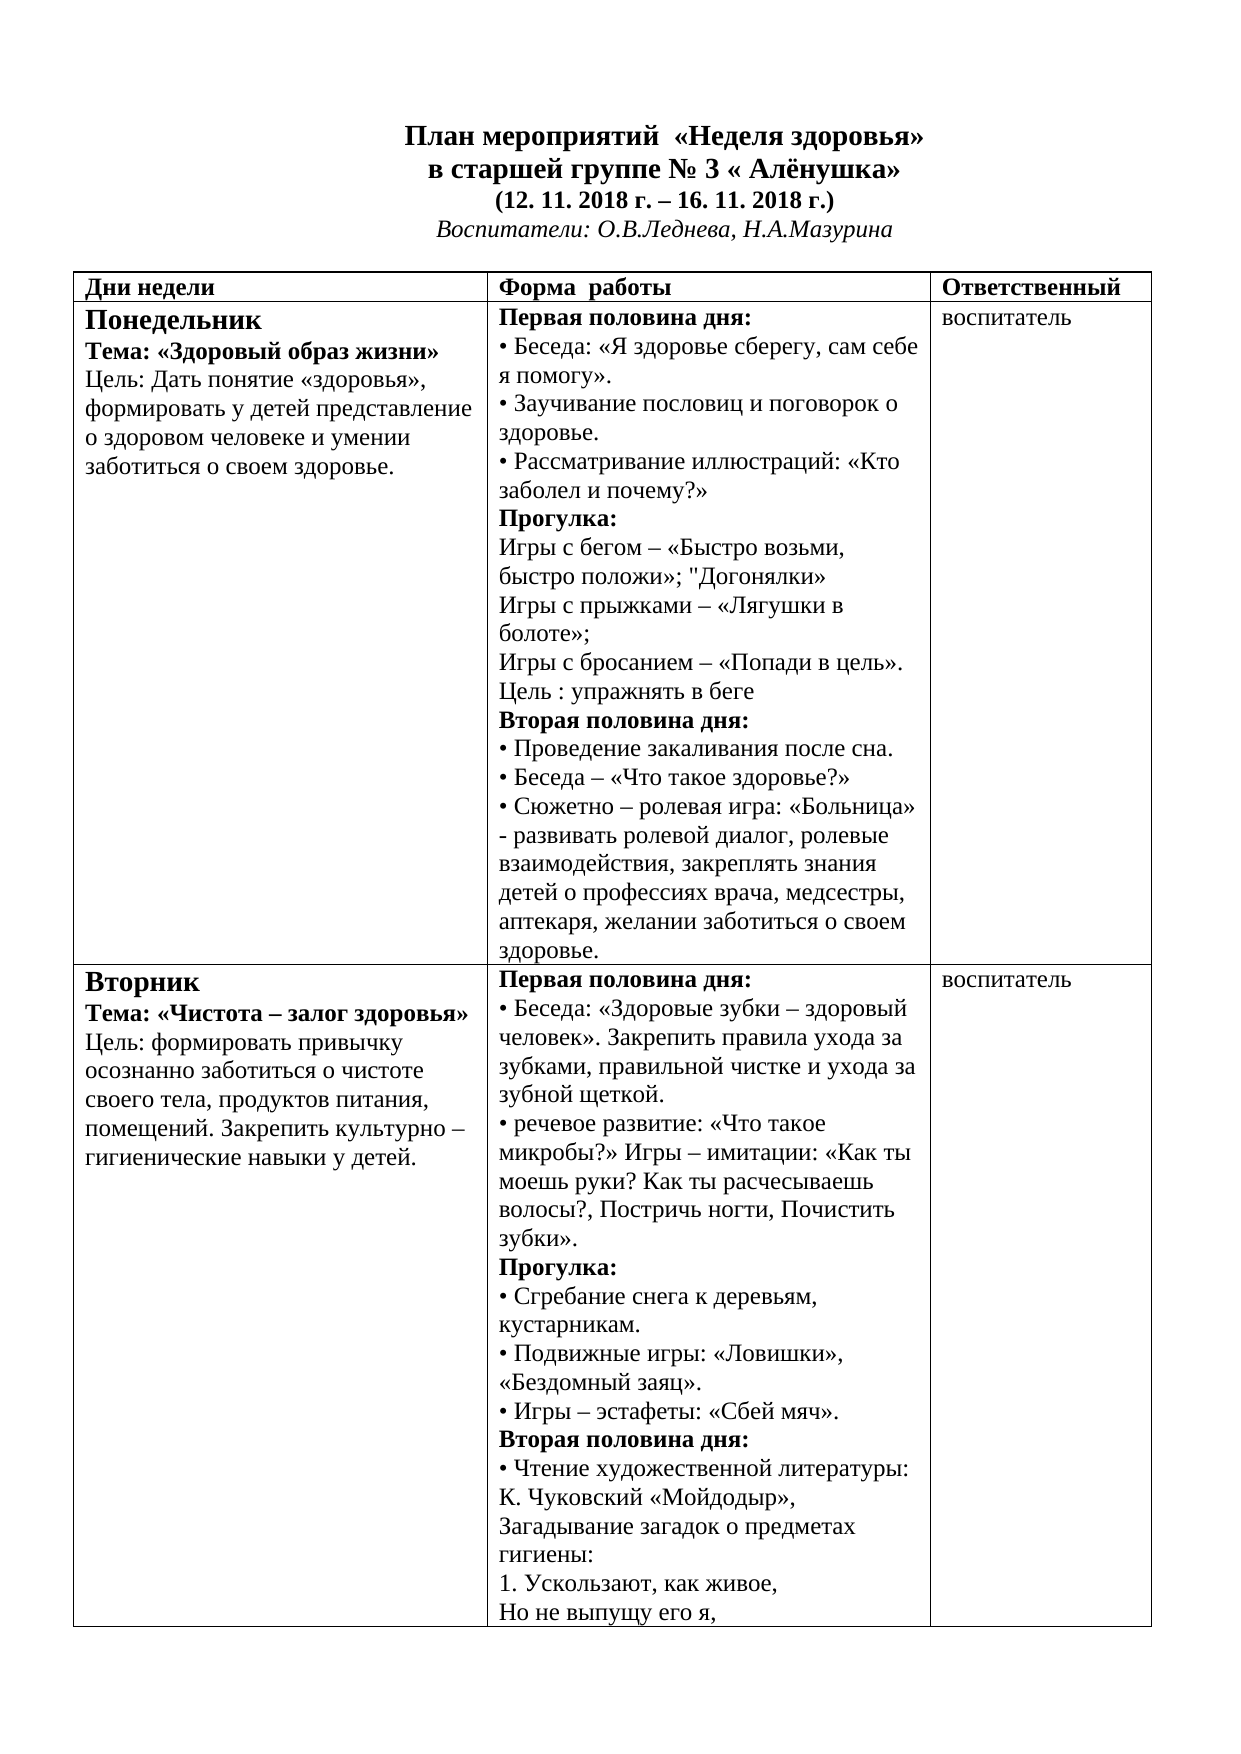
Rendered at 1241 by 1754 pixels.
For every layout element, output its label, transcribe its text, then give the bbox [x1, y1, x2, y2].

text План мероприятий «Неделя здоровья» [177, 118, 1152, 152]
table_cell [74, 965, 487, 1626]
text (12. 11. 2018 г. – 16. 11. 2018 г.) [177, 185, 1152, 214]
table_header Ответственный [931, 273, 1151, 301]
text в старшей группе № 3 « Алёнушка» [177, 152, 1152, 185]
table_cell Первая половина дня: • Беседа: «Я здоровье сберегу, сам себе я помогу». • Заучивание пословиц и поговорок о здоровье. • Рассматривание иллюстраций: «Кто заболел и почему?» Прогулка: Игры с бегом – «Быстро возьми, быстро положи»; "Догонялки» Игры с прыжками – «Лягушки в болоте»; Игры с бросанием – «Попади в цель». Цель : упражнять в беге Вторая половина дня: • Проведение закаливания после сна. • Беседа – «Что такое здоровье?» • Сюжетно – ролевая игра: «Больница» - развивать ролевой диалог, ролевые взаимодействия, закреплять знания детей о профессиях врача, медсестры, аптекаря, желании заботиться о своем здоровье. [488, 302, 930, 963]
table_header Дни недели [74, 273, 487, 301]
table_cell воспитатель [931, 302, 1151, 963]
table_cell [488, 965, 930, 1626]
table_cell Понедельник Тема: «Здоровый образ жизни» Цель: Дать понятие «здоровья», формировать у детей представление о здоровом человеке и умении заботиться о своем здоровье. [74, 302, 487, 963]
text Воспитатели: О.В.Леднева, Н.А.Мазурина [177, 214, 1152, 243]
table_cell воспитатель [931, 965, 1151, 1626]
table_header Форма работы [488, 273, 930, 301]
